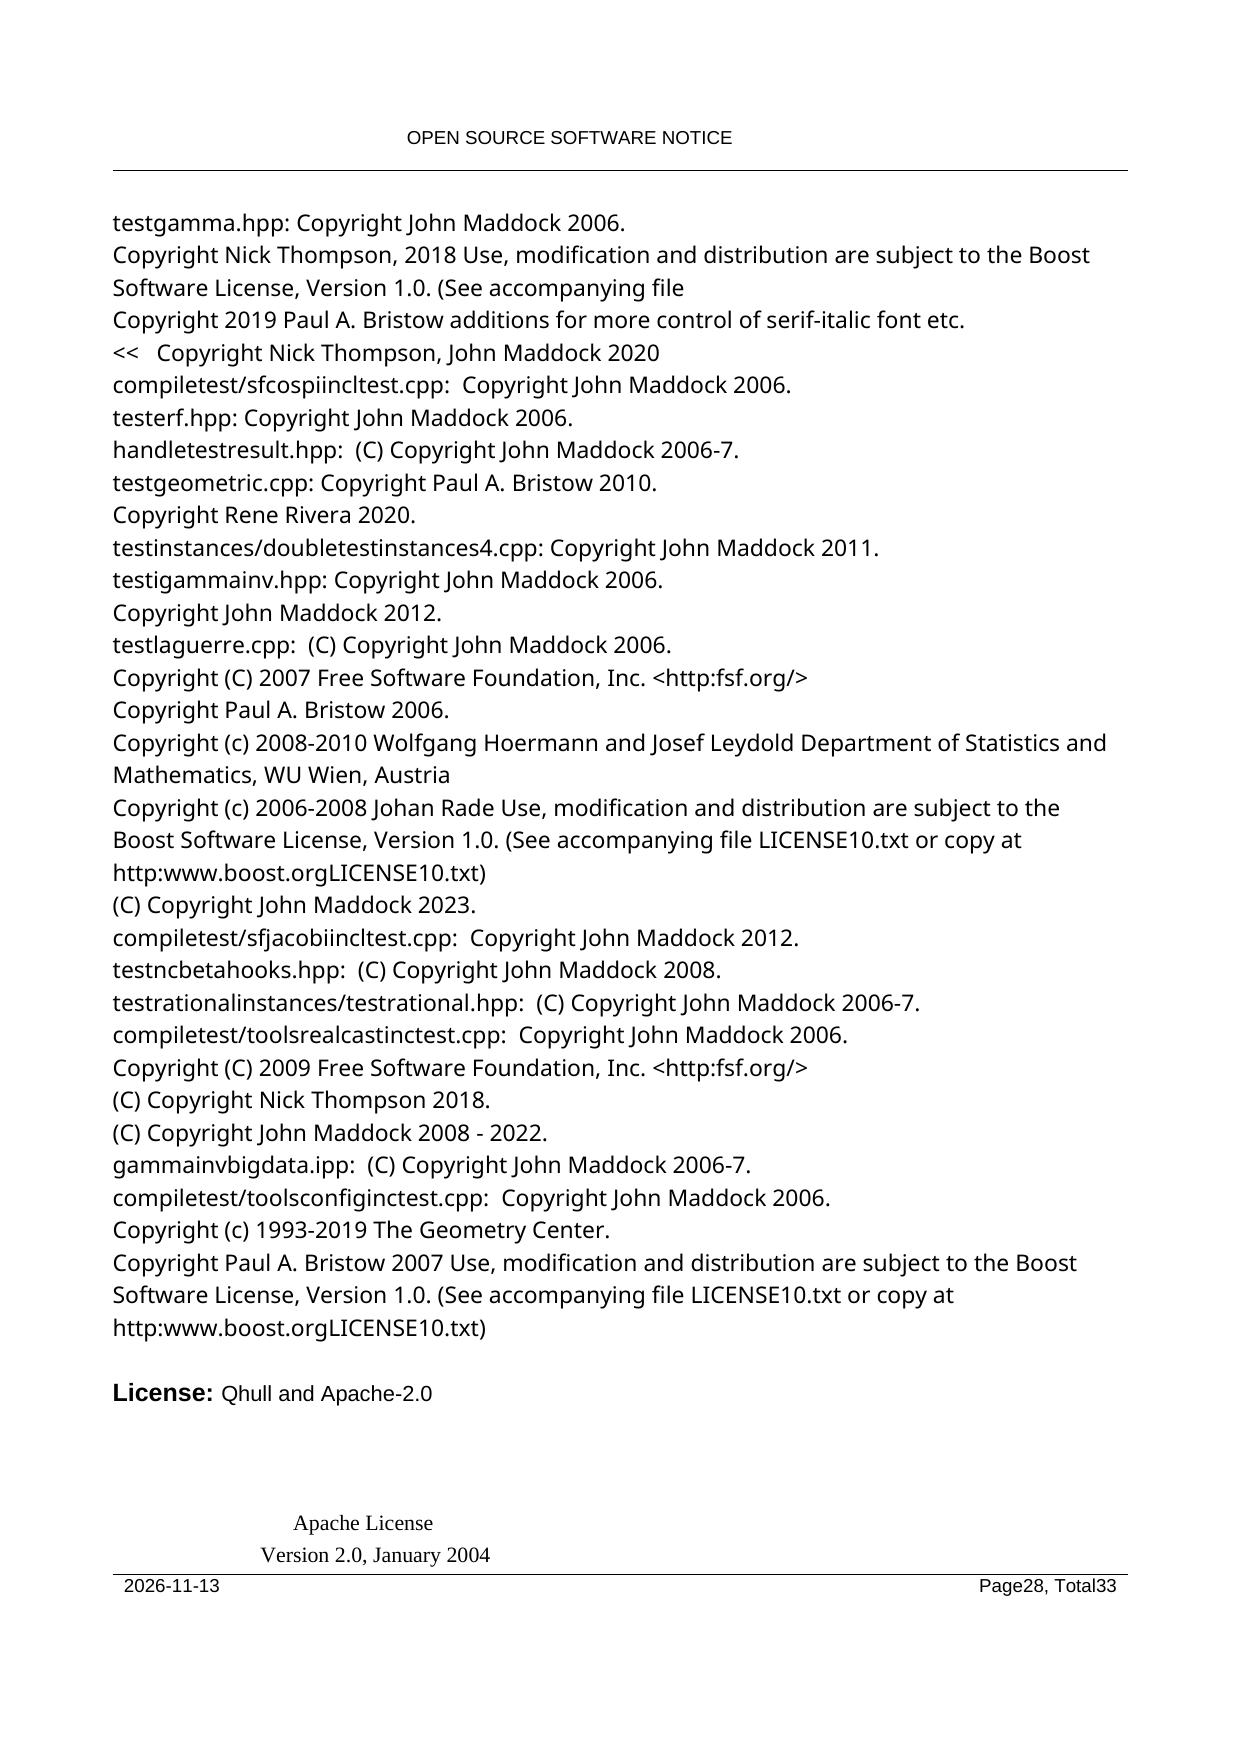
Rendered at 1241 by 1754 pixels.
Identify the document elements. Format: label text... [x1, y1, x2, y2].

text License: Qhull and Apache-2.0 [112, 1376, 1128, 1409]
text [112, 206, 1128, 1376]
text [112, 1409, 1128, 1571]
